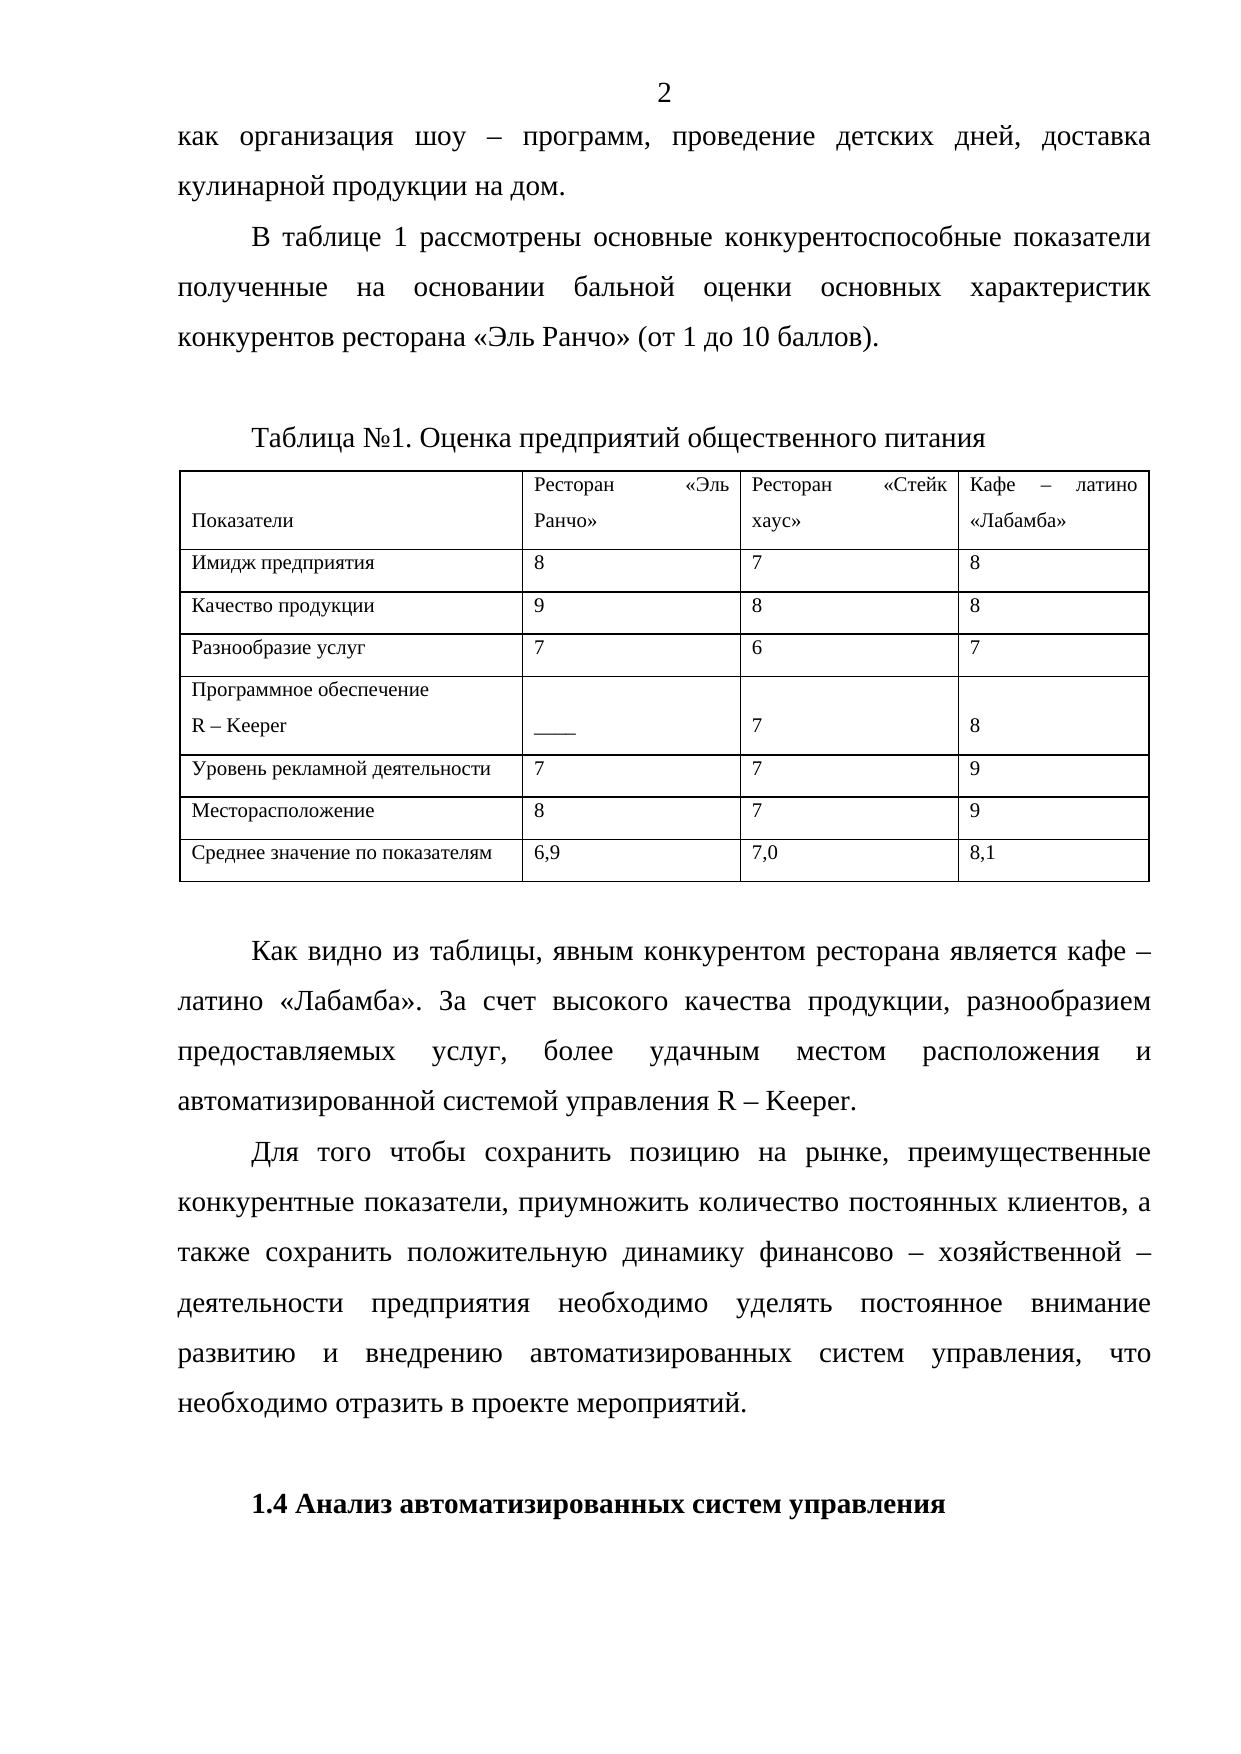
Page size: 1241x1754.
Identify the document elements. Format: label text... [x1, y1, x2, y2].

table_cell 7 [741, 550, 958, 591]
table_cell 8 [741, 593, 958, 633]
table_cell 7,0 [741, 840, 958, 881]
text Для того чтобы сохранить позицию на рынке, преимущественные конкурентные показатели, приумножить количество постоянных клиентов, а также сохранить положительную динамику финансово – хозяйственной – деятельности предприятия необходимо уделять постоянное внимание развитию и внедрению автоматизированных систем управления, что необходимо отразить в проекте мероприятий. [177, 1134, 1152, 1419]
table_cell 7 [741, 677, 958, 754]
table_cell Разнообразие услуг [181, 635, 522, 676]
table_cell 8,1 [959, 840, 1148, 881]
table_cell 9 [959, 756, 1148, 796]
table_cell 7 [523, 756, 740, 796]
table_cell 6,9 [523, 840, 740, 881]
table_cell 7 [741, 756, 958, 796]
table_header Ресторан «Эль Ранчо» [523, 472, 740, 549]
text 1.4 Анализ автоматизированных систем управления [177, 1486, 1152, 1519]
table_cell 8 [959, 550, 1148, 591]
table_cell ____ [523, 677, 740, 754]
table_cell 8 [959, 593, 1148, 633]
table_cell 8 [523, 798, 740, 838]
subtitle Таблица №1. Оценка предприятий общественного питания [177, 420, 1152, 453]
text Как видно из таблицы, явным конкурентом ресторана является кафе – латино «Лабамба». За счет высокого качества продукции, разнообразием предоставляемых услуг, более удачным местом расположения и автоматизированной системой управления R – Keeper. [177, 933, 1152, 1117]
table_cell 7 [523, 635, 740, 676]
table_cell 7 [741, 798, 958, 838]
table_cell Уровень рекламной деятельности [181, 756, 522, 796]
table_cell Месторасположение [181, 798, 522, 838]
table_cell 6 [741, 635, 958, 676]
table_header Показатели [181, 472, 522, 549]
table_cell Качество продукции [181, 593, 522, 633]
table_header Кафе – латино «Лабамба» [959, 472, 1148, 549]
table_cell 9 [959, 798, 1148, 838]
table_cell 8 [523, 550, 740, 591]
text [177, 118, 1152, 202]
table_cell Программное обеспечение R – Keeper [181, 677, 522, 754]
text В таблице 1 рассмотрены основные конкурентоспособные показатели полученные на основании бальной оценки основных характеристик конкурентов ресторана «Эль Ранчо» (от 1 до 10 баллов). [177, 219, 1152, 353]
table_header Ресторан «Стейк хаус» [741, 472, 958, 549]
table_cell Имидж предприятия [181, 550, 522, 591]
table_cell 7 [959, 635, 1148, 676]
table_cell 9 [523, 593, 740, 633]
table_cell 8 [959, 677, 1148, 754]
table_cell Среднее значение по показателям [181, 840, 522, 881]
